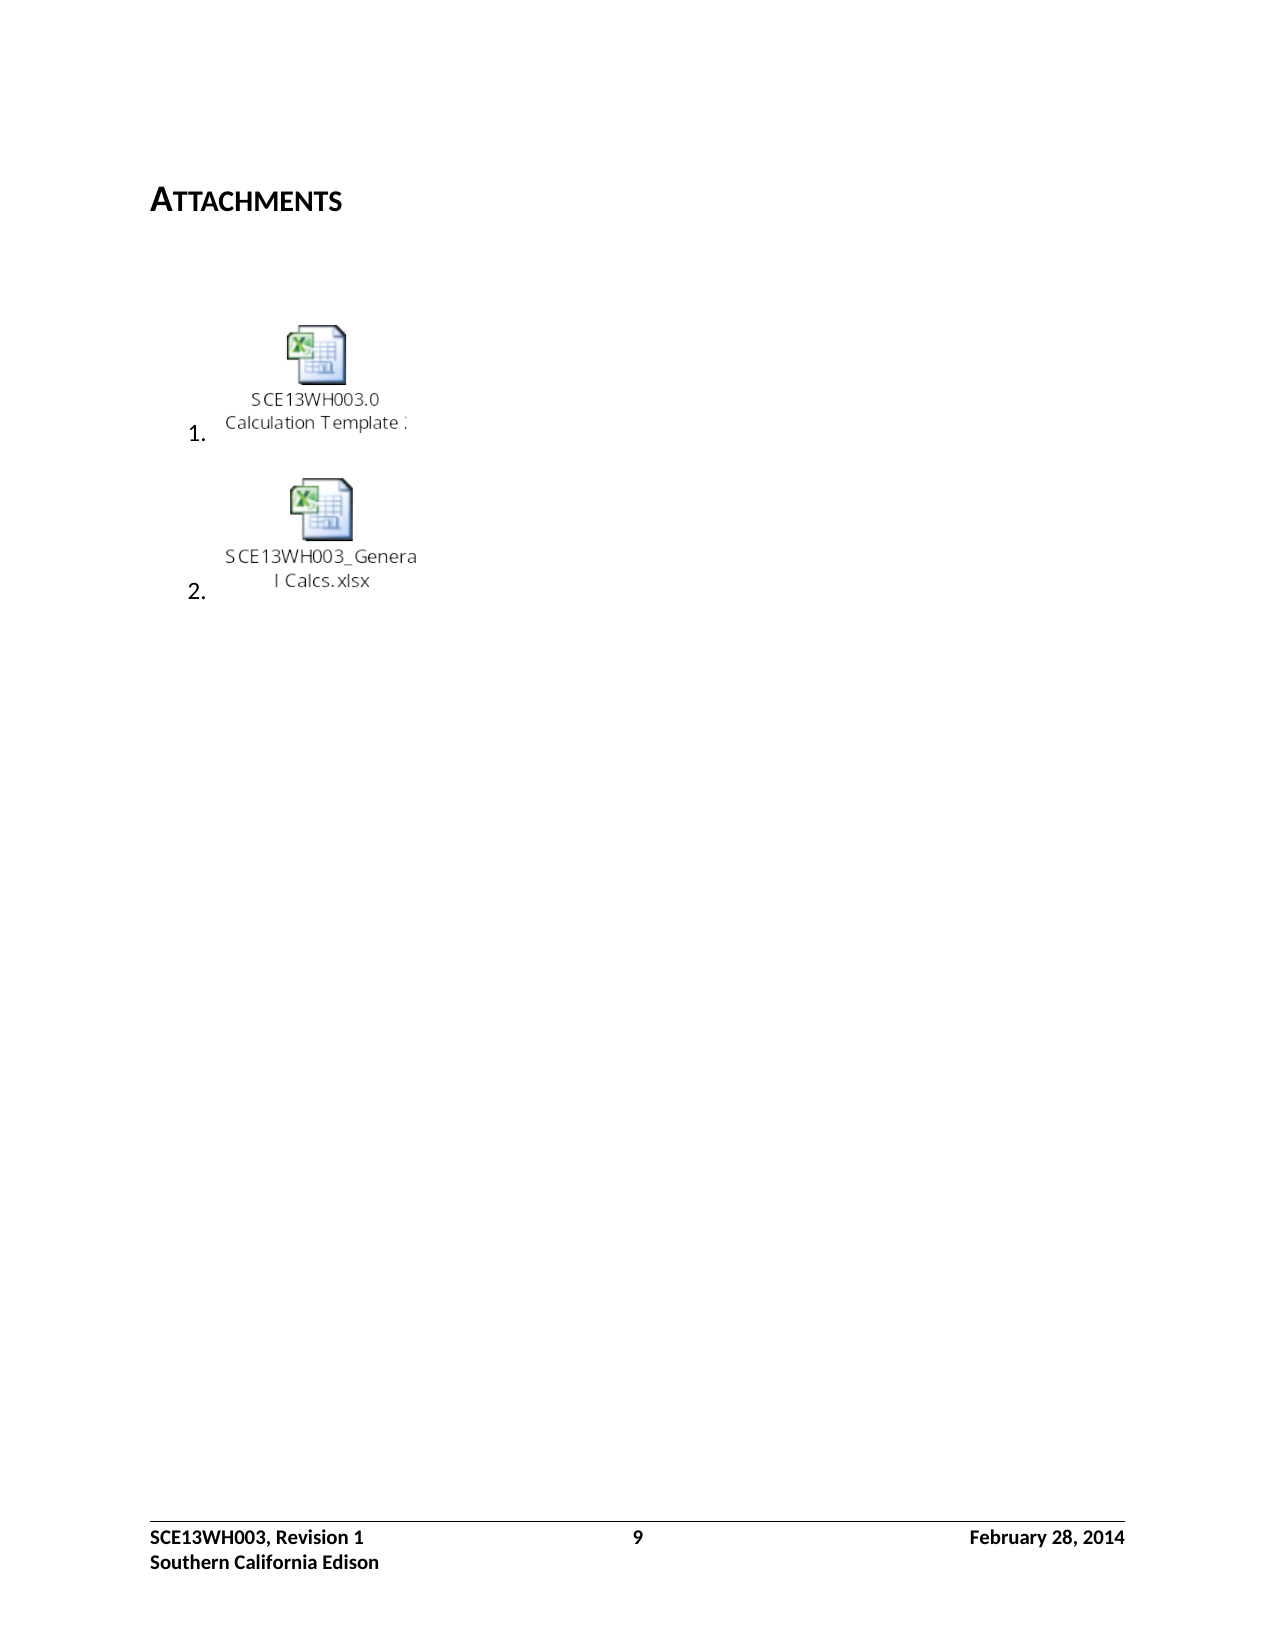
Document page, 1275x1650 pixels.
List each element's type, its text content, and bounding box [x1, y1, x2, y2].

subtitle Attachments [150, 175, 1125, 221]
